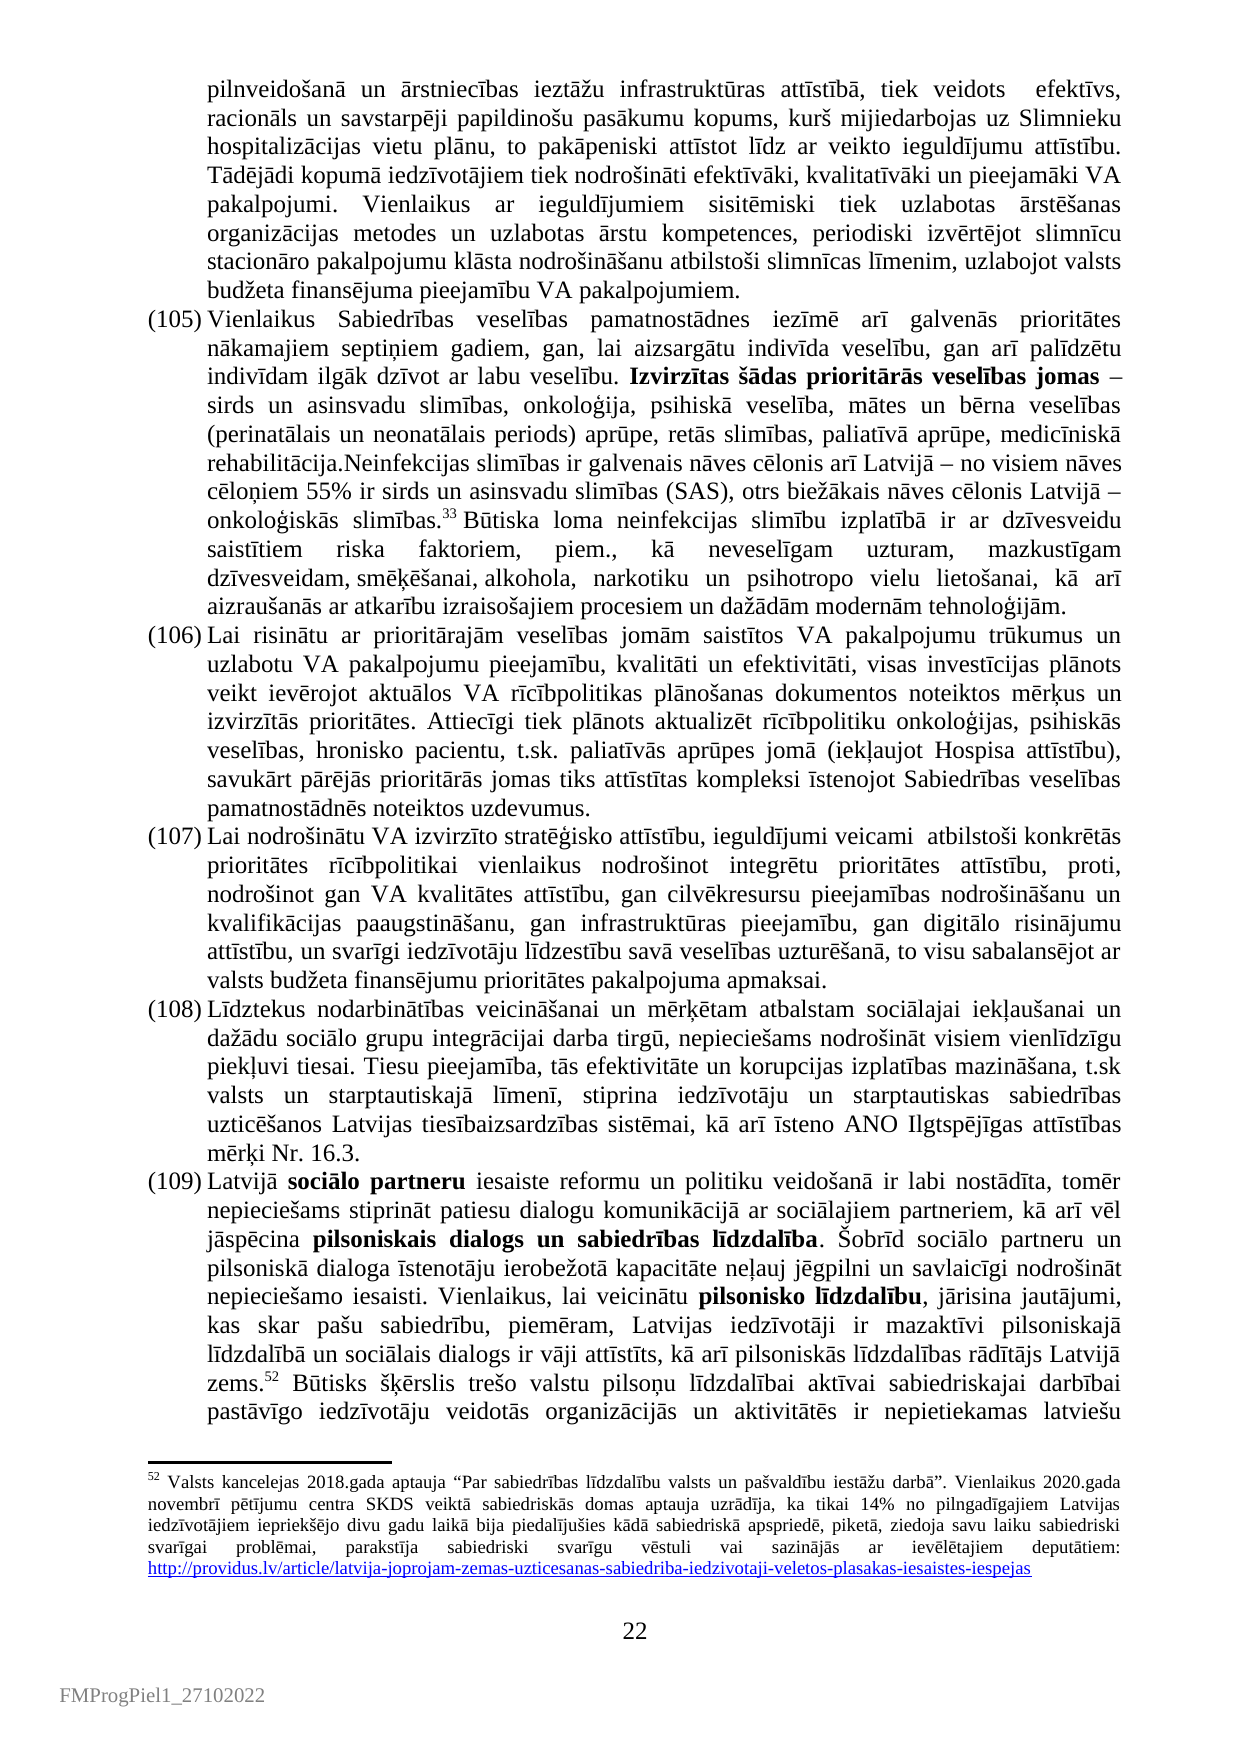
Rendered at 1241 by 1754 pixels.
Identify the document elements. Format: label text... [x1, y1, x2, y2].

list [148, 1166, 1122, 1425]
list Vienlaikus Sabiedrības veselības pamatnostādnes iezīmē arī galvenās prioritātes nākamajiem septiņiem gadiem, gan, lai aizsargātu indivīda veselību, gan arī palīdzētu indivīdam ilgāk dzīvot ar labu veselību. Izvirzītas šādas prioritārās veselības jomas – sirds un asinsvadu slimības, onkoloģija, psihiskā veselība, mātes un bērna veselības (perinatālais un neonatālais periods) aprūpe, retās slimības, paliatīvā aprūpe, medicīniskā rehabilitācija.Neinfekcijas slimības ir galvenais nāves cēlonis arī Latvijā – no visiem nāves cēloņiem 55% ir sirds un asinsvadu slimības (SAS), otrs biežākais nāves cēlonis Latvijā – onkoloģiskās slimības.33 Būtiska loma neinfekcijas slimību izplatībā ir ar dzīvesveidu saistītiem riska faktoriem, piem., kā neveselīgam uzturam, mazkustīgam dzīvesveidam, smēķēšanai, alkohola, narkotiku un psihotropo vielu lietošanai, kā arī aizraušanās ar atkarību izraisošajiem procesiem un dažādām modernām tehnoloģijām. [148, 304, 1122, 620]
list Līdztekus nodarbinātības veicināšanai un mērķētam atbalstam sociālajai iekļaušanai un dažādu sociālo grupu integrācijai darba tirgū, nepieciešams nodrošināt visiem vienlīdzīgu piekļuvi tiesai. Tiesu pieejamība, tās efektivitāte un korupcijas izplatības mazināšana, t.sk valsts un starptautiskajā līmenī, stiprina iedzīvotāju un starptautiskas sabiedrības uzticēšanos Latvijas tiesībaizsardzības sistēmai, kā arī īsteno ANO Ilgtspējīgas attīstības mērķi Nr. 16.3. [148, 994, 1122, 1166]
list Lai risinātu ar prioritārajām veselības jomām saistītos VA pakalpojumu trūkumus un uzlabotu VA pakalpojumu pieejamību, kvalitāti un efektivitāti, visas investīcijas plānots veikt ievērojot aktuālos VA rīcībpolitikas plānošanas dokumentos noteiktos mērķus un izvirzītās prioritātes. Attiecīgi tiek plānots aktualizēt rīcībpolitiku onkoloģijas, psihiskās veselības, hronisko pacientu, t.sk. paliatīvās aprūpes jomā (iekļaujot Hospisa attīstību), savukārt pārējās prioritārās jomas tiks attīstītas kompleksi īstenojot Sabiedrības veselības pamatnostādnēs noteiktos uzdevumus. [148, 620, 1122, 821]
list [148, 74, 1122, 304]
list Lai nodrošinātu VA izvirzīto stratēģisko attīstību, ieguldījumi veicami atbilstoši konkrētās prioritātes rīcībpolitikai vienlaikus nodrošinot integrētu prioritātes attīstību, proti, nodrošinot gan VA kvalitātes attīstību, gan cilvēkresursu pieejamības nodrošināšanu un kvalifikācijas paaugstināšanu, gan infrastruktūras pieejamību, gan digitālo risinājumu attīstību, un svarīgi iedzīvotāju līdzestību savā veselības uzturēšanā, to visu sabalansējot ar valsts budžeta finansējumu prioritātes pakalpojuma apmaksai. [148, 821, 1122, 994]
